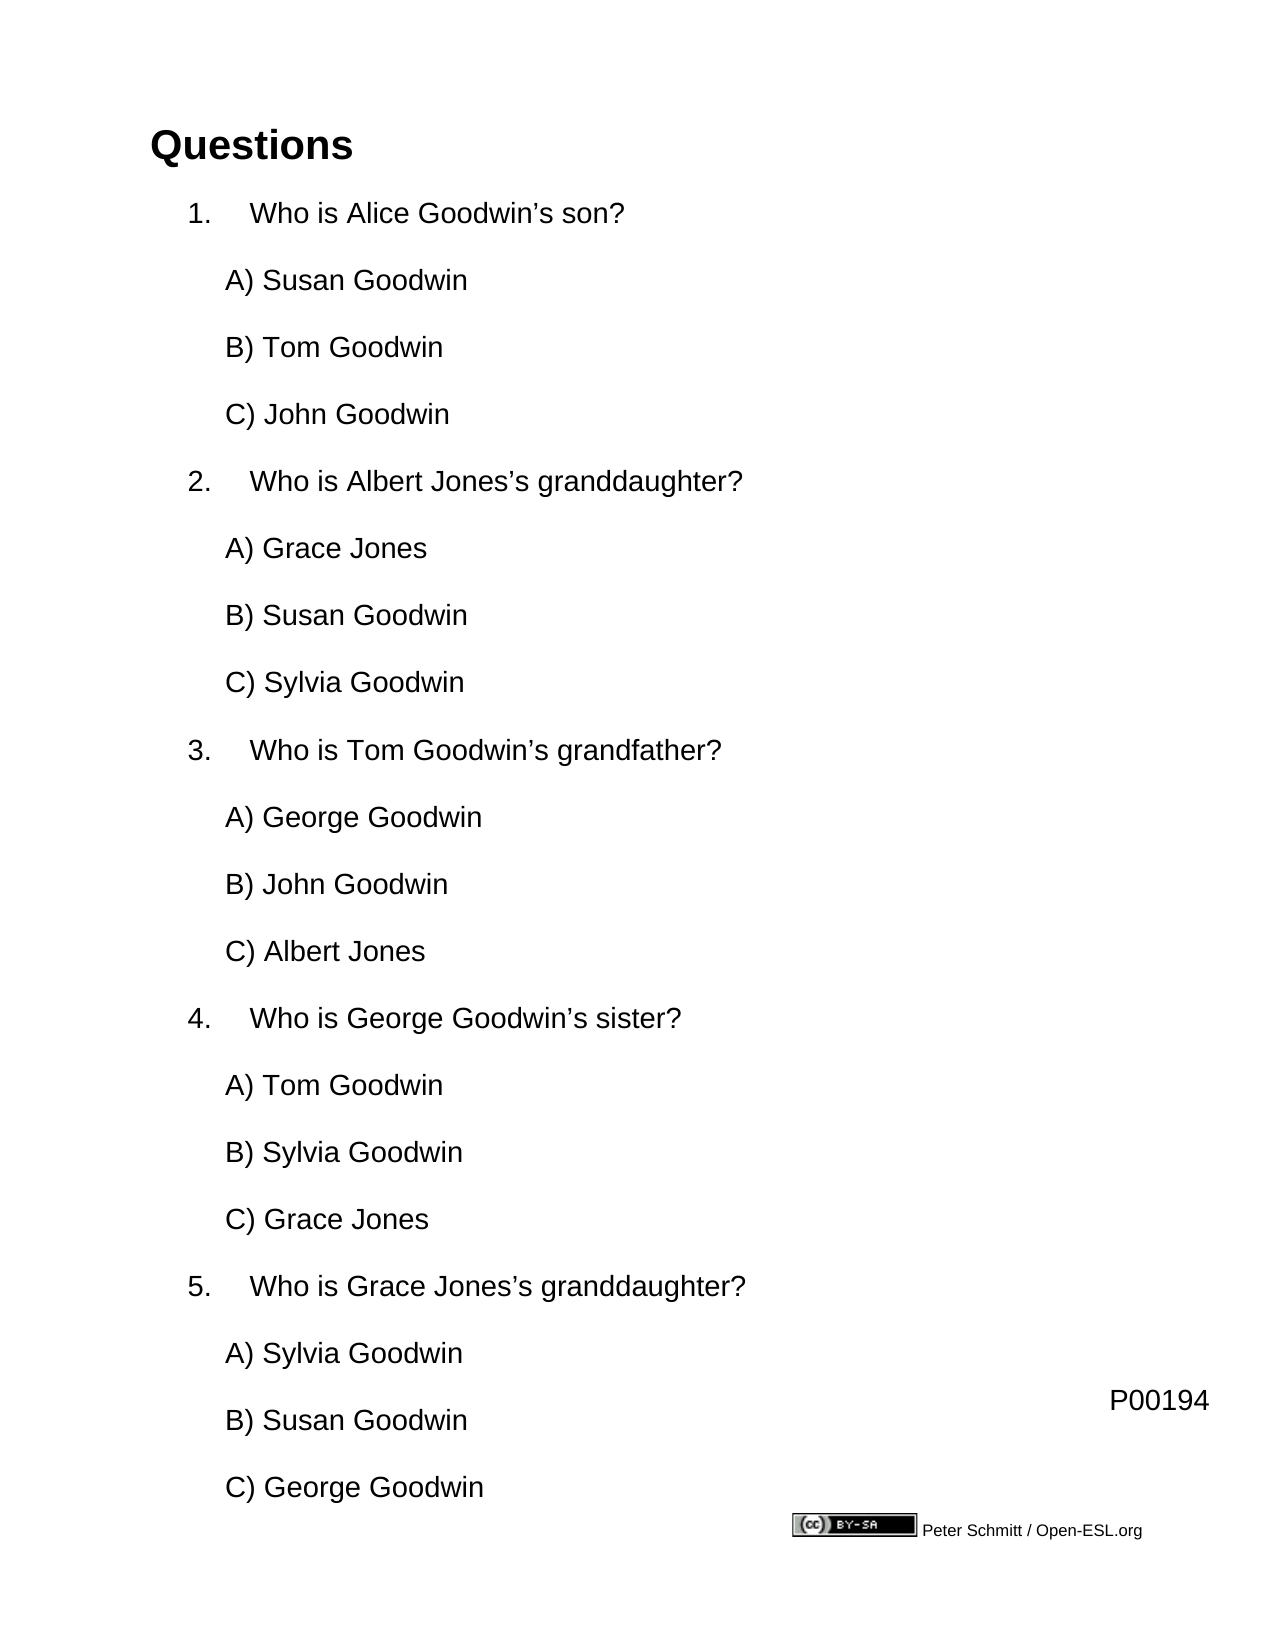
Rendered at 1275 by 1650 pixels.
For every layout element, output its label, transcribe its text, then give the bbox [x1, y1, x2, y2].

list Who is Albert Jones’s granddaughter? A) Grace Jones B) Susan Goodwin C) Sylvia Goodwin [187, 464, 1170, 699]
list Who is George Goodwin’s sister? A) Tom Goodwin B) Sylvia Goodwin C) Grace Jones [187, 1001, 1170, 1236]
list Who is Grace Jones’s granddaughter? A) Sylvia Goodwin B) Susan Goodwin C) George Goodwin [187, 1269, 1170, 1504]
picture [792, 1513, 918, 1537]
list Who is Tom Goodwin’s grandfather? A) George Goodwin B) John Goodwin C) Albert Jones [187, 733, 1170, 967]
list Who is Alice Goodwin’s son? A) Susan Goodwin B) Tom Goodwin C) John Goodwin [187, 196, 1170, 431]
text Questions [150, 120, 1170, 168]
